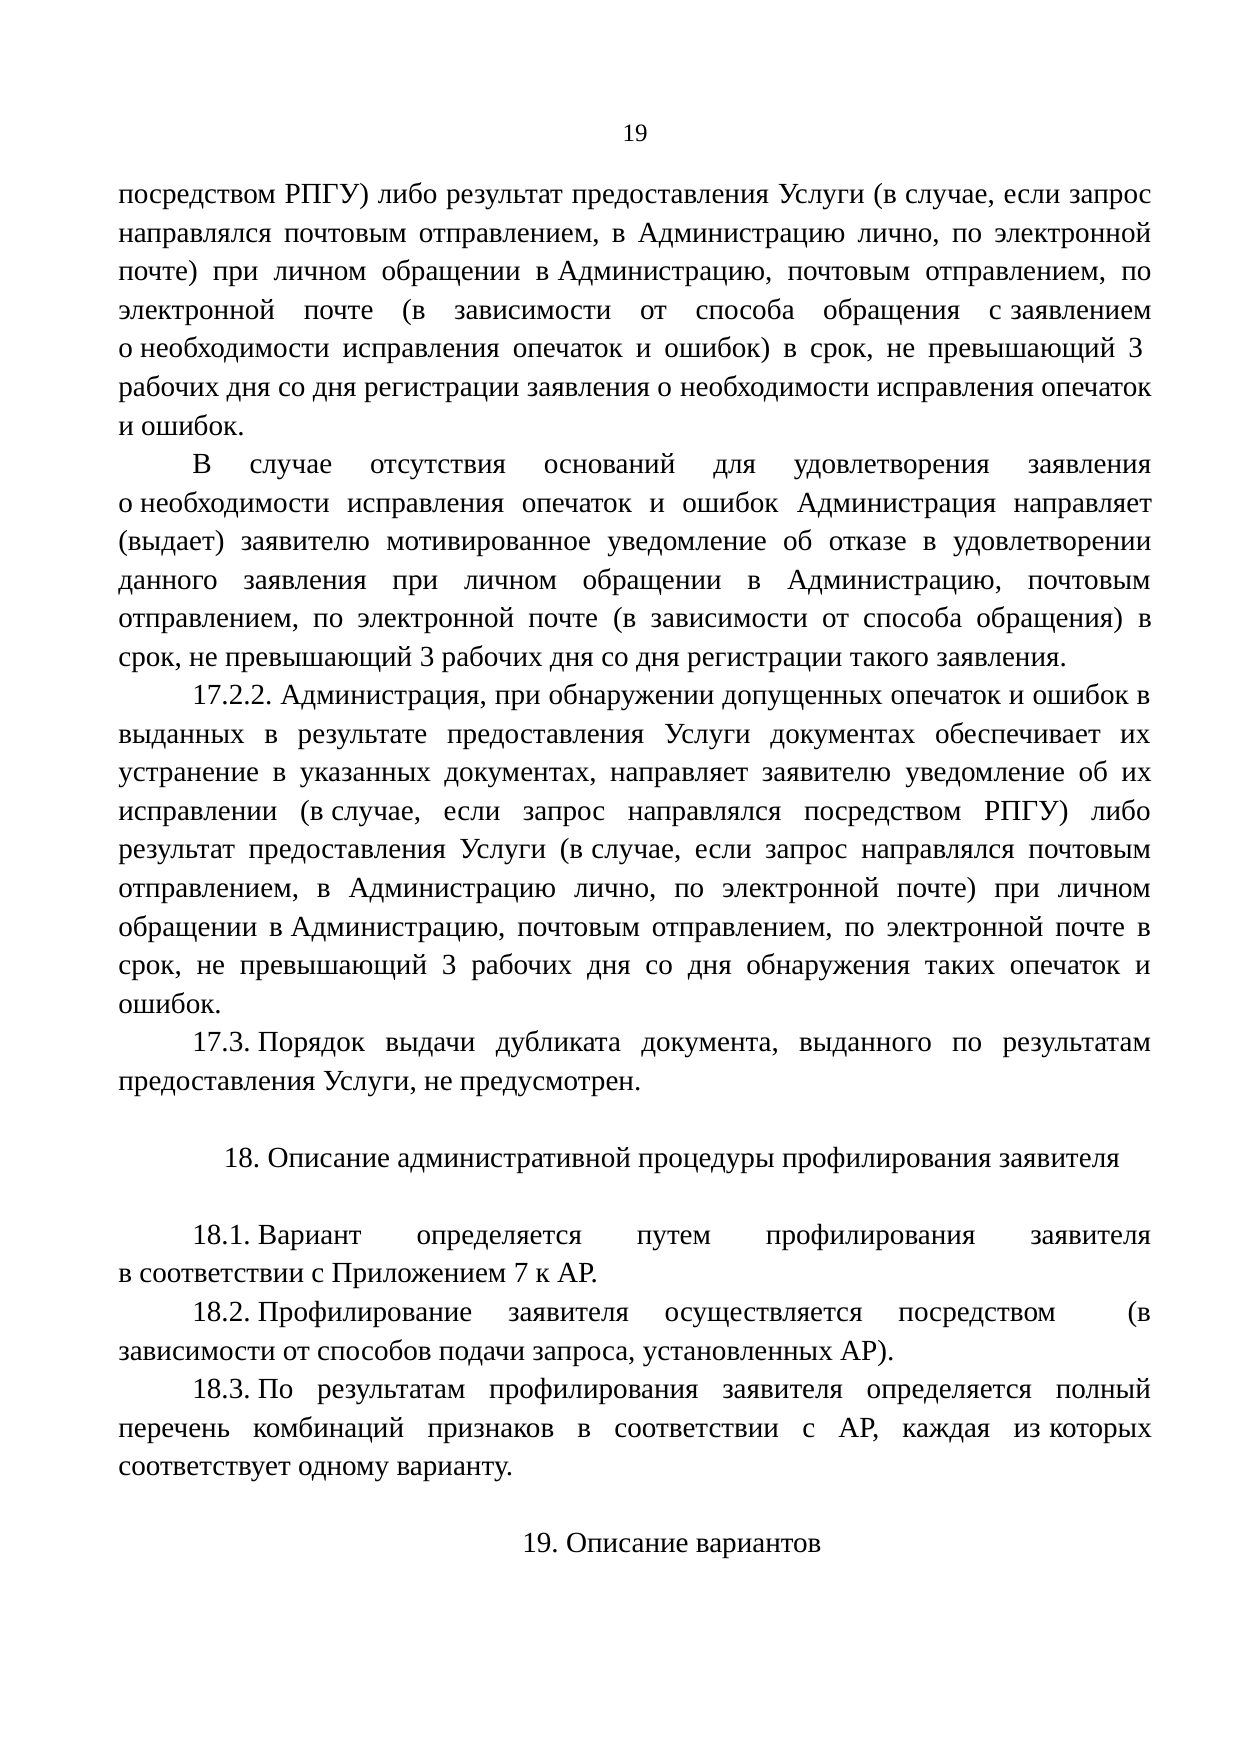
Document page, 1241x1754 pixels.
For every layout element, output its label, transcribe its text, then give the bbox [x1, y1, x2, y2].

text 17.2.2. Администрация, при обнаружении допущенных опечаток и ошибок в выданных в результате предоставления Услуги документах обеспечивает их устранение в указанных документах, направляет заявителю уведомление об их исправлении (в случае, если запрос направлялся посредством РПГУ) либо результат предоставления Услуги (в случае, если запрос направлялся почтовым отправлением, в Администрацию лично, по электронной почте) при личном обращении в Администрацию, почтовым отправлением, по электронной почте в срок, не превышающий 3 рабочих дня со дня обнаружения таких опечаток и ошибок. [118, 677, 1152, 1019]
text 18.3. По результатам профилирования заявителя определяется полный перечень комбинаций признаков в соответствии с АР, каждая из которых соответствует одному варианту. [118, 1371, 1152, 1482]
text 18.2. Профилирование заявителя осуществляется посредством (в зависимости от способов подачи запроса, установленных АР). [118, 1294, 1152, 1366]
subtitle 18. Описание административной процедуры профилирования заявителя [118, 1140, 1152, 1173]
text 18.1. Вариант определяется путем профилирования заявителя в соответствии с Приложением 7 к АР. [118, 1217, 1152, 1289]
text 17.3. Порядок выдачи дубликата документа, выданного по результатам предоставления Услуги, не предусмотрен. [118, 1024, 1152, 1096]
text В случае отсутствия оснований для удовлетворения заявления о необходимости исправления опечаток и ошибок Администрация направляет (выдает) заявителю мотивированное уведомление об отказе в удовлетворении данного заявления при личном обращении в Администрацию, почтовым отправлением, по электронной почте (в зависимости от способа обращения) в срок, не превышающий 3 рабочих дня со дня регистрации такого заявления. [118, 446, 1152, 672]
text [118, 176, 1152, 441]
subtitle 19. Описание вариантов [118, 1525, 1152, 1559]
